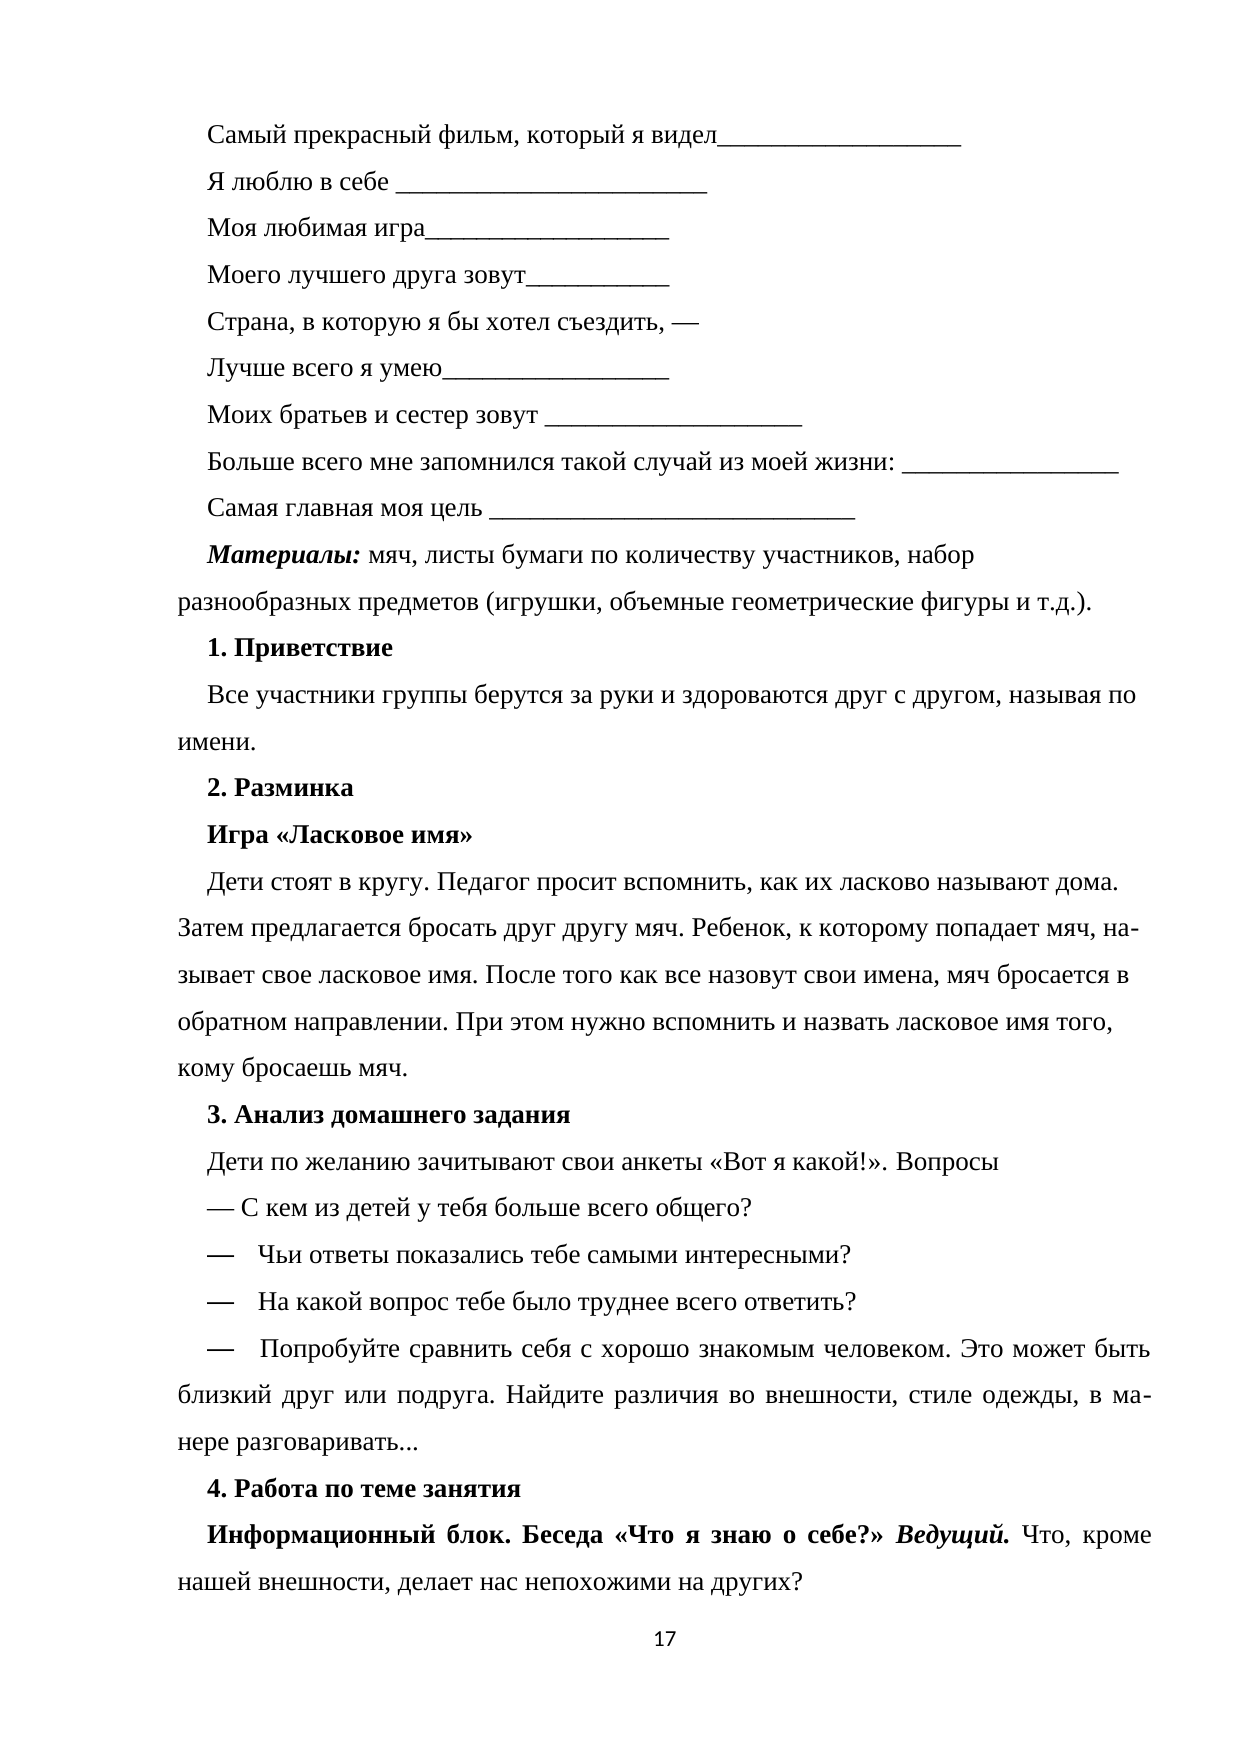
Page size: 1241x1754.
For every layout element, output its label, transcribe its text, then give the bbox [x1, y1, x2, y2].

text Моего лучшего друга зовут [177, 258, 1152, 289]
text Больше всего мне запомнился такой случай из моей жизни: ________________ [177, 445, 1152, 476]
text Моя любимая игра [177, 211, 1152, 243]
list На какой вопрос тебе было труднее всего ответить? [177, 1285, 1152, 1316]
text Лучше всего я умею [177, 351, 1152, 383]
text 4. Работа по теме занятия [177, 1472, 1152, 1503]
text Материалы: мяч, листы бумаги по количеству участников, набор разнообразных предметов (игрушки, объемные геометрические фигуры и т.д.). [177, 538, 1152, 616]
text Дети стоят в кругу. Педагог просит вспомнить, как их ласково называют дома. Затем предлагается бросать друг другу мяч. Ребенок, к которому попадает мяч, называет свое ласковое имя. После того как все назовут свои имена, мяч бросается в обратном направлении. При этом нужно вспомнить и назвать ласковое имя того, кому бросаешь мяч. [177, 865, 1152, 1083]
text Страна, в которую я бы хотел съездить, — [177, 305, 1152, 336]
text Самая главная моя цель ___________________________ [177, 491, 1152, 523]
text 1. Приветствие [177, 631, 1152, 663]
text Самый прекрасный фильм, который я видел__________________ [177, 118, 1152, 149]
text Информационный блок. Беседа «Что я знаю о себе?» Ведущий. Что, кроме нашей внешности, делает нас непохожими на других? [177, 1519, 1152, 1596]
text 3. Анализ домашнего задания [177, 1098, 1152, 1129]
text — С кем из детей у тебя больше всего общего? [177, 1191, 1152, 1223]
text Я люблю в себе _______________________ [177, 165, 1152, 196]
text Моих братьев и сестер зовут ___________________ [177, 398, 1152, 429]
text 2. Разминка [177, 771, 1152, 803]
list Чьи ответы показались тебе самыми интересными? [177, 1238, 1152, 1269]
list Попробуйте сравнить себя с хорошо знакомым человеком. Это может быть близкий друг или подруга. Найдите различия во внешности, стиле одежды, в манере разговаривать... [177, 1332, 1152, 1456]
text Дети по желанию зачитывают свои анкеты «Вот я какой!». Вопросы [177, 1145, 1152, 1176]
text Все участники группы берутся за руки и здороваются друг с другом, называя по имени. [177, 678, 1152, 756]
text Игра «Ласковое имя» [177, 818, 1152, 849]
